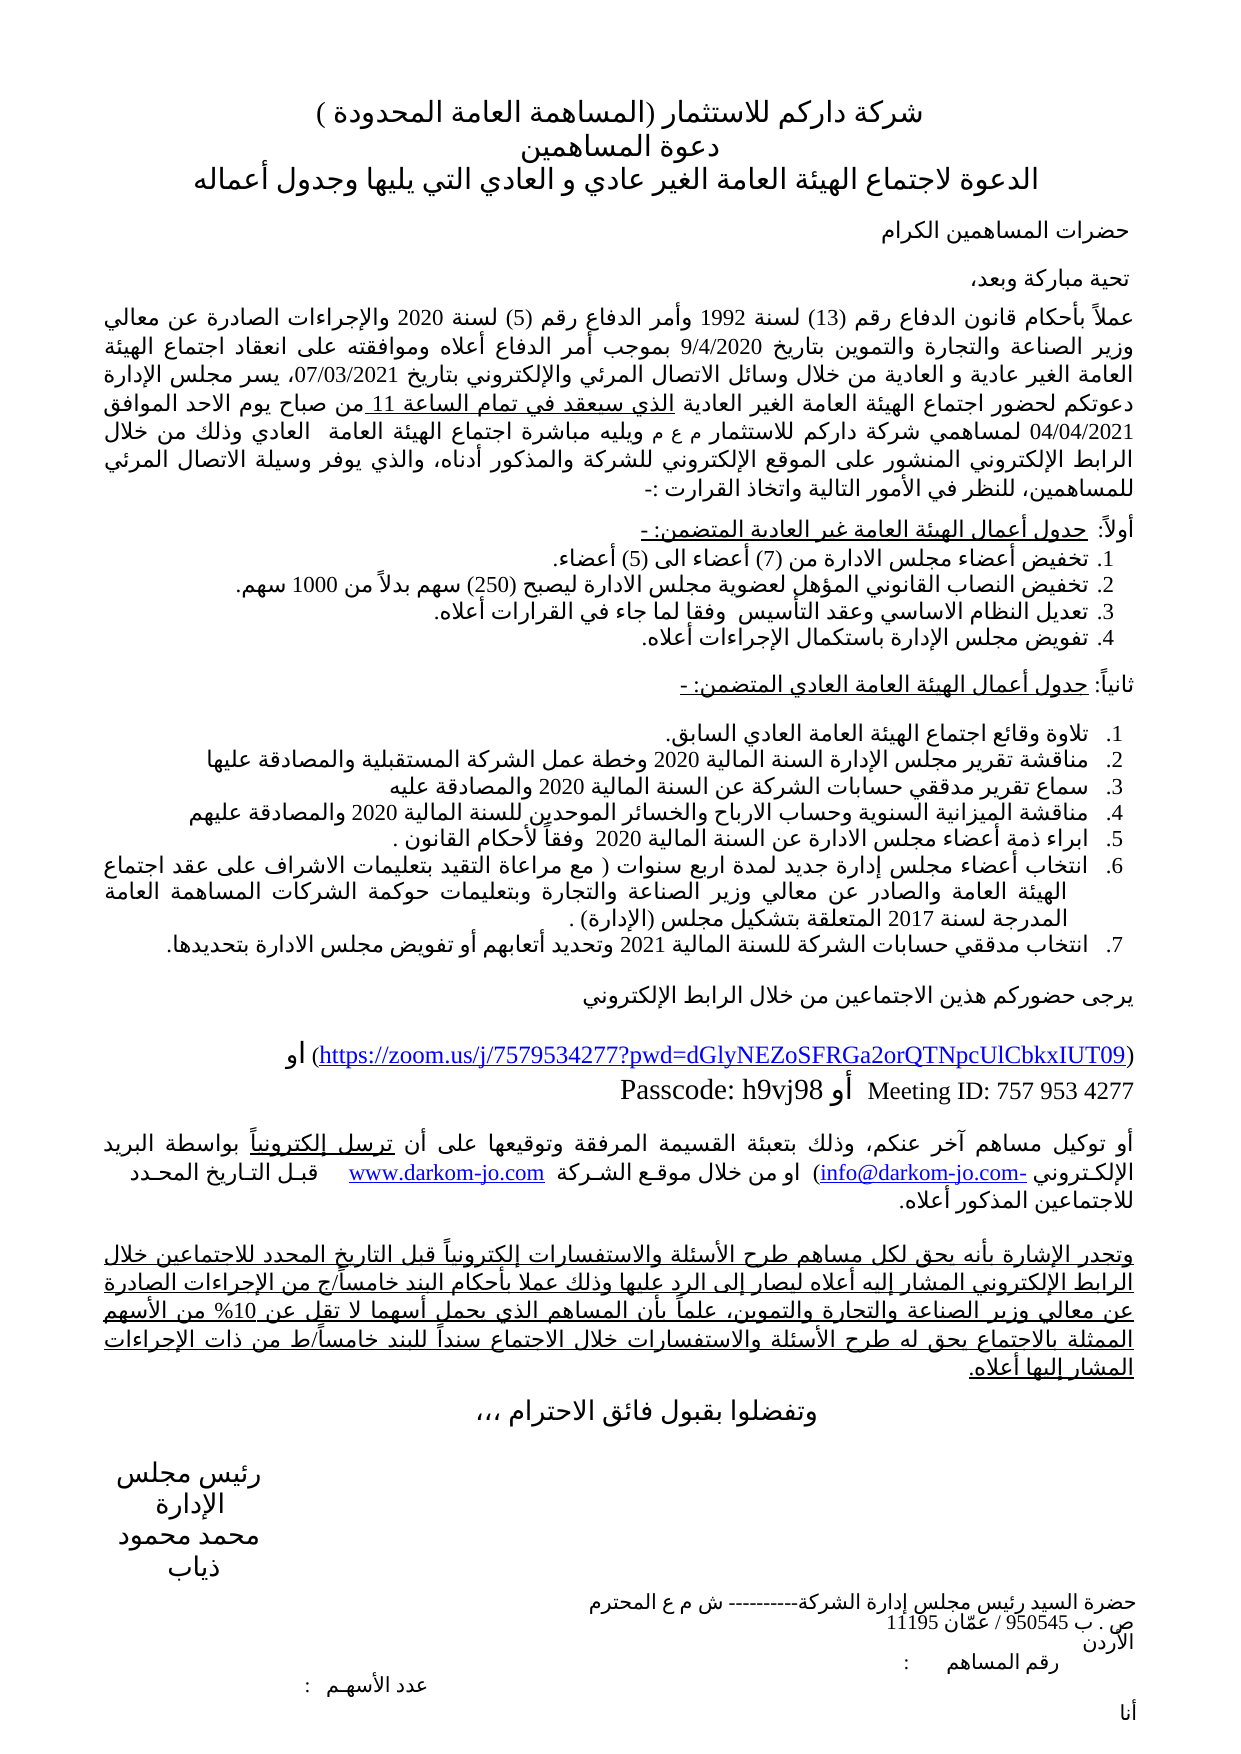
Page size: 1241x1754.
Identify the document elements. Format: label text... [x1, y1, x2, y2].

text Meeting ID: 757 953 4277 أو Passcode: h9vj98 [103, 1072, 1134, 1105]
list تفويض مجلس الإدارة باستكمال الإجراءات أعلاه. [141, 624, 1097, 650]
subtitle حضرة السيد رئيس مجلس إدارة الشركة---------- ش م ع المحترم [922, 1594, 1137, 1614]
text عملاً بأحكام قانون الدفاع رقم (13) لسنة 1992 وأمر الدفاع رقم (5) لسنة 2020 والإجراءات الصادرة عن معالي وزير الصناعة والتجارة والتموين بتاريخ 9/4/2020 بموجب أمر الدفاع أعلاه وموافقته على انعقاد اجتماع الهيئة العامة الغير عادية و العادية من خلال وسائل الاتصال المرئي والإلكتروني بتاريخ 07/03/2021، يسر مجلس الإدارة دعوتكم لحضور اجتماع الهيئة العامة الغير العادية الذي سيعقد في تمام الساعة 11 من صباح يوم الاحد الموافق 04/04/2021 لمساهمي شركة داركم للاستثمار م ع م ويليه مباشرة اجتماع الهيئة العامة العادي وذلك من خلال الرابط الإلكتروني المنشور على الموقع الإلكتروني للشركة والمذكور أدناه، والذي يوفر وسيلة الاتصال المرئي للمساهمين، للنظر في الأمور التالية واتخاذ القرارت :- [103, 304, 1134, 501]
text أو توكيل مساهم آخر عنكم، وذلك بتعبئة القسيمة المرفقة وتوقيعها على أن ترسل إلكترونياً بواسطة البريد الإلكتروني -info@darkom-jo.com) او من خلال موقع الشركة www.darkom-jo.com قبل التاريخ المحدد للاجتماعين المذكور أعلاه. [103, 1130, 1134, 1214]
list انتخاب مدققي حسابات الشركة للسنة المالية 2021 وتحديد أتعابهم أو تفويض مجلس الادارة بتحديدها. [103, 931, 1106, 957]
list تعديل النظام الاساسي وعقد التأسيس وفقا لما جاء في القرارات أعلاه. [141, 598, 1097, 624]
list مناقشة الميزانية السنوية وحساب الارباح والخسائر الموحدين للسنة المالية 2020 والمصادقة عليهم [103, 799, 1106, 826]
subtitle ص . ب 950545 / عمّان 11195 [100, 1614, 1134, 1633]
text رئيس مجلس الإدارة [100, 1457, 280, 1519]
text الدعوة لاجتماع الهيئة العامة الغير عادي و العادي التي يليها وجدول أعماله [103, 162, 1130, 196]
list تلاوة وقائع اجتماع الهيئة العامة العادي السابق. [103, 720, 1106, 746]
text حضرات المساهمين الكرام [103, 217, 1130, 244]
list انتخاب أعضاء مجلس إدارة جديد لمدة اربع سنوات ( مع مراعاة التقيد بتعليمات الاشراف على عقد اجتماع الهيئة العامة والصادر عن معالي وزير الصناعة والتجارة وبتعليمات حوكمة الشركات المساهمة العامة المدرجة لسنة 2017 المتعلقة بتشكيل مجلس (الإدارة) . [103, 852, 1106, 931]
text (https://zoom.us/j/7579534277?pwd=dGlyNEZoSFRGa2orQTNpcUlCbkxIUT09) او [103, 1036, 1134, 1069]
subtitle أنا [100, 1703, 1137, 1725]
text شركة داركم للاستثمار (المساهمة العامة المحدودة ) [103, 95, 1130, 129]
list ابراء ذمة أعضاء مجلس الادارة عن السنة المالية 2020 وفقاً لأحكام القانون . [103, 826, 1106, 852]
text وتفضلوا بقبول فائق الاحترام ،،، [88, 1395, 1137, 1426]
text وتجدر الإشارة بأنه يحق لكل مساهم طرح الأسئلة والاستفسارات إلكترونياً قبل التاريخ المحدد للاجتماعين خلال الرابط الإلكتروني المشار إليه أعلاه ليصار إلى الرد عليها وذلك عملا بأحكام البند خامساً/ج من الإجراءات الصادرة عن معالي وزير الصناعة والتجارة والتموين، علماً بأن المساهم الذي يحمل أسهما لا تقل عن 10% من الأسهم الممثلة بالاجتماع يحق له طرح الأسئلة والاستفسارات خلال الاجتماع سنداً للبند خامساً/ط من ذات الإجراءات المشار إليها أعلاه. [103, 1293, 1134, 1320]
text يرجى حضوركم هذين الاجتماعين من خلال الرابط الإلكتروني [103, 982, 1134, 1009]
text تحية مباركة وبعد، [103, 265, 1130, 291]
text ثانياً: جدول أعمال الهيئة العامة العادي المتضمن: - [103, 671, 1134, 697]
list تخفيض النصاب القانوني المؤهل لعضوية مجلس الادارة ليصبح (250) سهم بدلاً من 1000 سهم. [103, 571, 1097, 598]
subtitle الأردن [100, 1633, 1134, 1653]
list سماع تقرير مدققي حسابات الشركة عن السنة المالية 2020 والمصادقة عليه [103, 773, 1106, 799]
text دعوة المساهمين [103, 129, 1130, 162]
list مناقشة تقرير مجلس الإدارة السنة المالية 2020 وخطة عمل الشركة المستقبلية والمصادقة عليها [103, 746, 1106, 773]
text عدد الأسهـم : [103, 1673, 1134, 1697]
list تخفيض أعضاء مجلس الادارة من (7) أعضاء الى (5) أعضاء. [103, 545, 1097, 571]
text محمد محمود ذياب [100, 1519, 280, 1582]
subtitle رقم المساهم : [100, 1653, 1134, 1673]
subtitle حضرة السيد رئيس مجلس إدارة الشركة---------- ش م ع المحترم [100, 1594, 647, 1614]
text وتجدر الإشارة بأنه يحق لكل مساهم طرح الأسئلة والاستفسارات إلكترونياً قبل التاريخ المحدد للاجتماعين خلال الرابط الإلكتروني المشار إليه أعلاه ليصار إلى الرد عليها وذلك عملا بأحكام البند خامساً/ج من الإجراءات الصادرة عن معالي وزير الصناعة والتجارة والتموين، علماً بأن المساهم الذي يحمل أسهما لا تقل عن 10% من الأسهم الممثلة بالاجتماع يحق له طرح الأسئلة والاستفسارات خلال الاجتماع سنداً للبند خامساً/ط من ذات الإجراءات المشار إليها أعلاه. [103, 1265, 1134, 1292]
text وتجدر الإشارة بأنه يحق لكل مساهم طرح الأسئلة والاستفسارات إلكترونياً قبل التاريخ المحدد للاجتماعين خلال الرابط الإلكتروني المشار إليه أعلاه ليصار إلى الرد عليها وذلك عملا بأحكام البند خامساً/ج من الإجراءات الصادرة عن معالي وزير الصناعة والتجارة والتموين، علماً بأن المساهم الذي يحمل أسهما لا تقل عن 10% من الأسهم الممثلة بالاجتماع يحق له طرح الأسئلة والاستفسارات خلال الاجتماع سنداً للبند خامساً/ط من ذات الإجراءات المشار إليها أعلاه. [103, 1321, 1134, 1381]
text أولاً: جدول أعمال الهيئة العامة غير العادية المتضمن: - [103, 517, 1134, 543]
subtitle حضرة السيد رئيس مجلس إدارة الشركة---------- ش م ع المحترم [604, 1594, 852, 1614]
